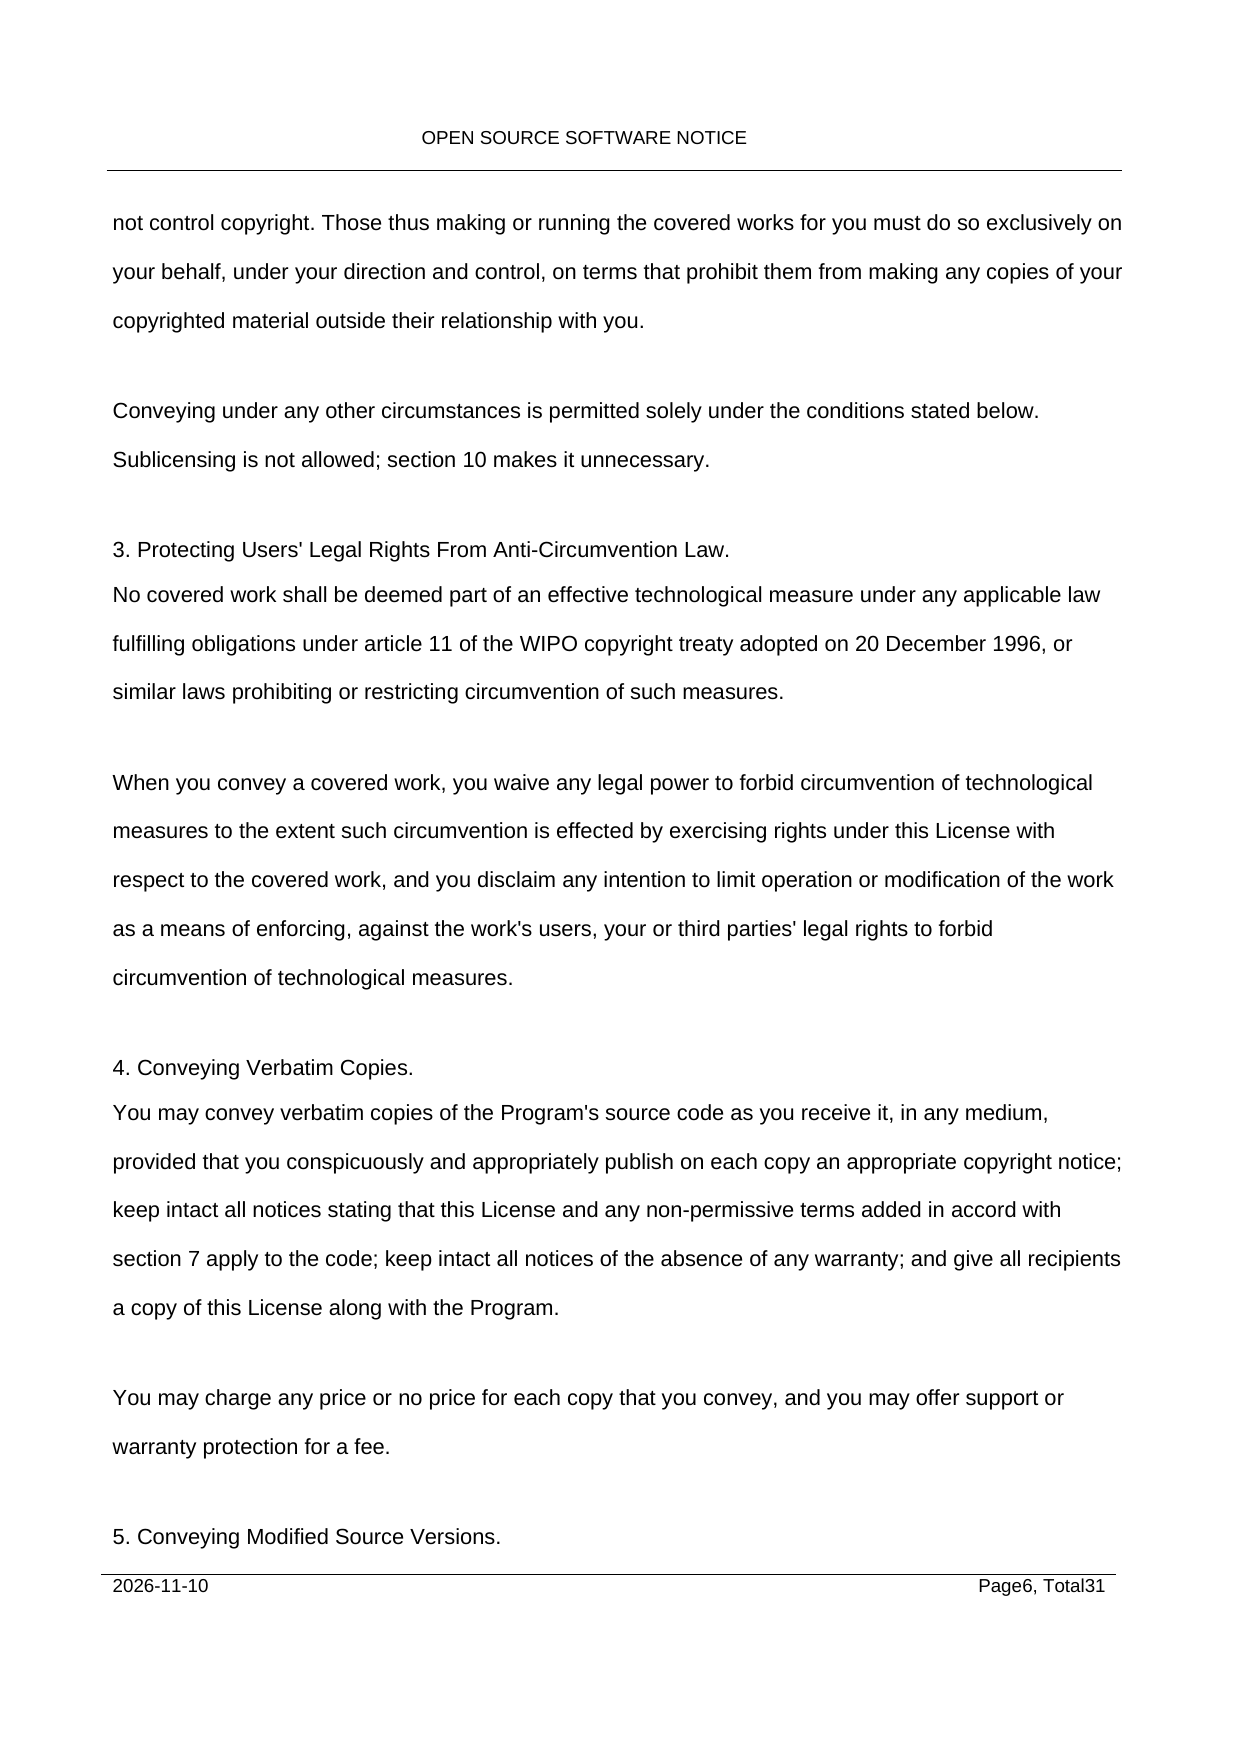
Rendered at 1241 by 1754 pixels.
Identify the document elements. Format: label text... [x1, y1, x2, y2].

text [112, 206, 1128, 336]
text You may charge any price or no price for each copy that you convey, and you may offer support or warranty protection for a fee. [112, 1381, 1128, 1463]
text No covered work shall be deemed part of an effective technological measure under any applicable law fulfilling obligations under article 11 of the WIPO copyright treaty adopted on 20 December 1996, or similar laws prohibiting or restricting circumvention of such measures. [112, 578, 1128, 708]
text Conveying under any other circumstances is permitted solely under the conditions stated below. Sublicensing is not allowed; section 10 makes it unnecessary. [112, 394, 1128, 475]
text When you convey a covered work, you waive any legal power to forbid circumvention of technological measures to the extent such circumvention is effected by exercising rights under this License with respect to the covered work, and you disclaim any intention to limit operation or modification of the work as a means of enforcing, against the work's users, your or third parties' legal rights to forbid circumvention of technological measures. [112, 766, 1128, 993]
text 4. Conveying Verbatim Copies. [112, 1051, 1128, 1083]
text 5. Conveying Modified Source Versions. [112, 1520, 1128, 1553]
text You may convey verbatim copies of the Program's source code as you receive it, in any medium, provided that you conspicuously and appropriately publish on each copy an appropriate copyright notice; keep intact all notices stating that this License and any non-permissive terms added in accord with section 7 apply to the code; keep intact all notices of the absence of any warranty; and give all recipients a copy of this License along with the Program. [112, 1096, 1128, 1324]
text 3. Protecting Users' Legal Rights From Anti-Circumvention Law. [112, 533, 1128, 566]
